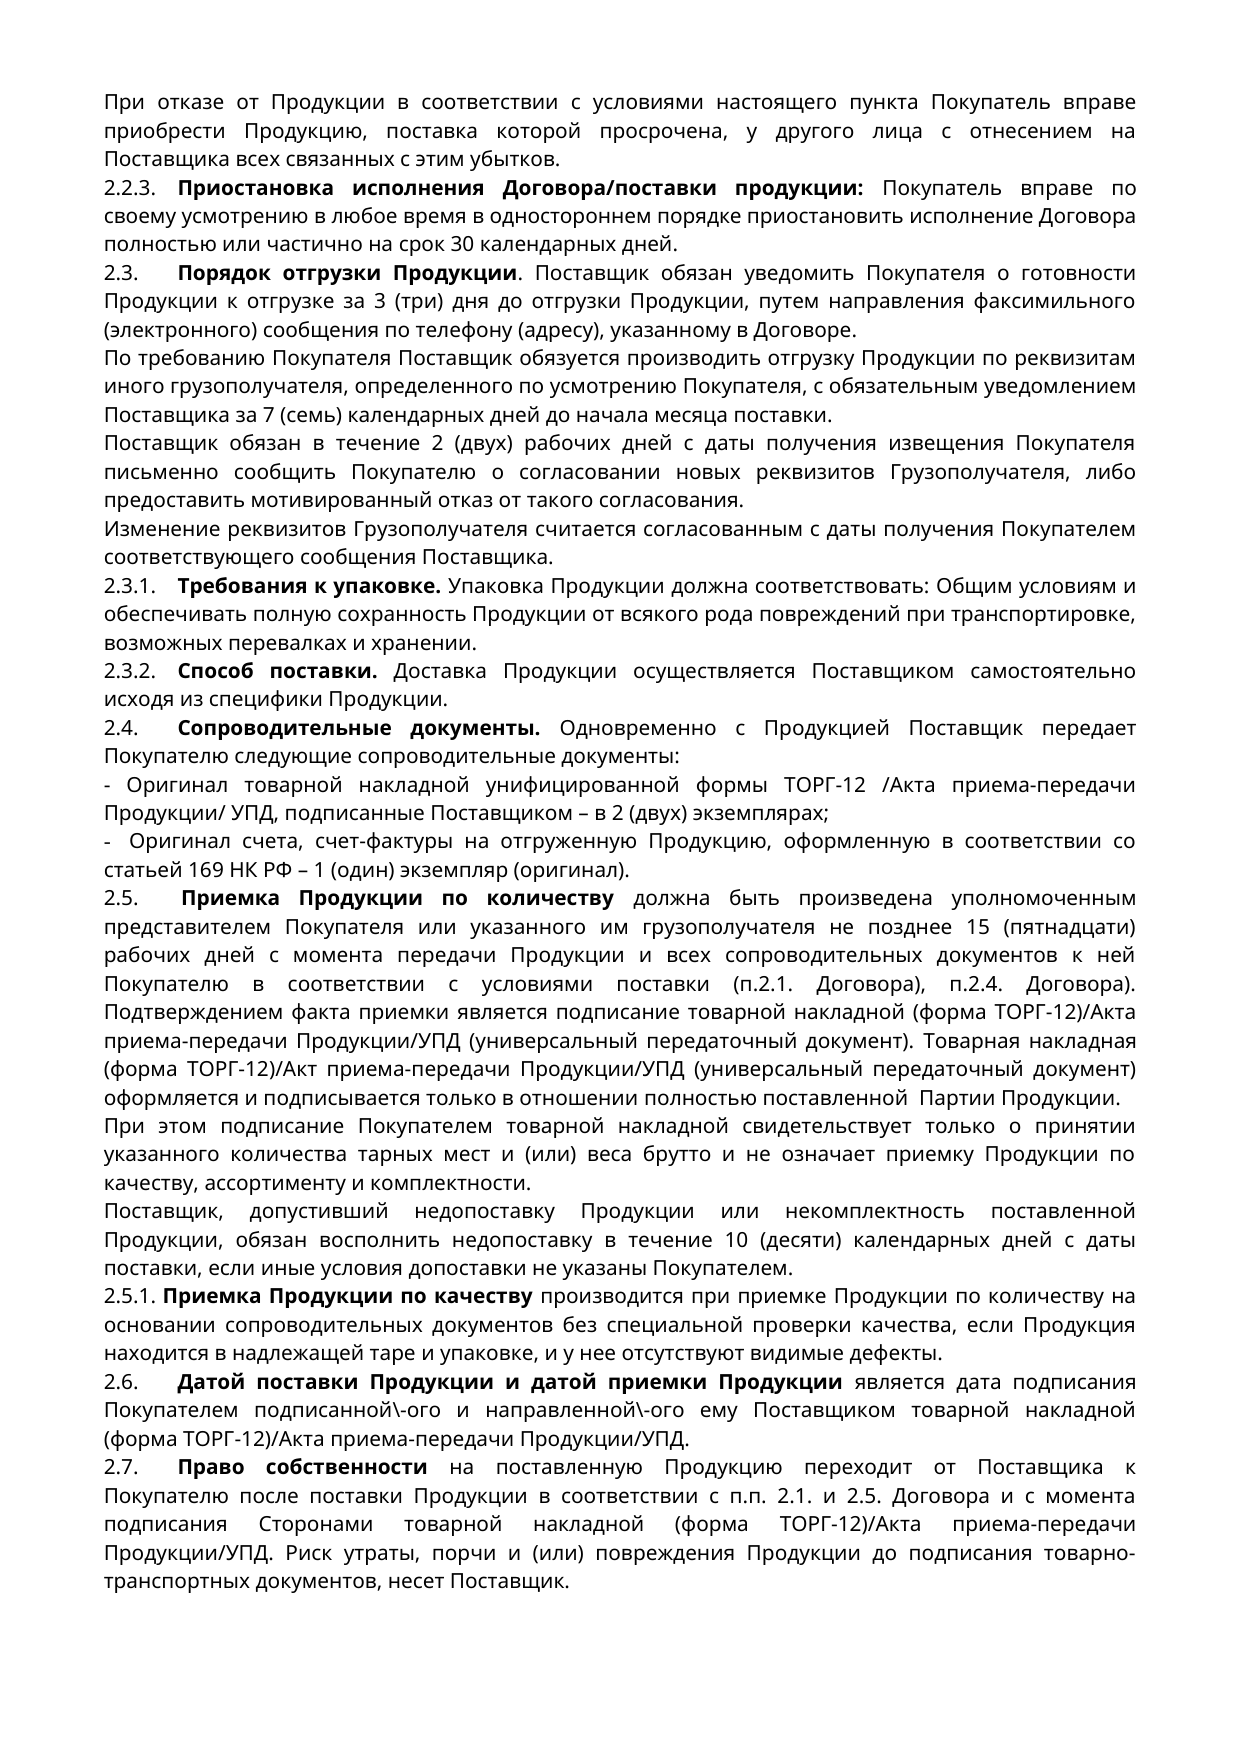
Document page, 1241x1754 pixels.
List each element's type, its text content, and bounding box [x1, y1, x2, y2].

text По требованию Покупателя Поставщик обязуется производить отгрузку Продукции по реквизитам иного грузополучателя, определенного по усмотрению Покупателя, с обязательным уведомлением Поставщика за 7 (семь) календарных дней до начала месяца поставки. [103, 343, 1137, 428]
list Поставщик, допустивший недопоставку Продукции или некомплектность поставленной Продукции, обязан восполнить недопоставку в течение 10 (десяти) календарных дней с даты поставки, если иные условия допоставки не указаны Покупателем. [103, 1196, 1137, 1282]
list При этом подписание Покупателем товарной накладной свидетельствует только о принятии указанного количества тарных мест и (или) веса брутто и не означает приемку Продукции по качеству, ассортименту и комплектности. [103, 1111, 1137, 1196]
list Сопроводительные документы. Одновременно с Продукцией Поставщик передает Покупателю следующие сопроводительные документы: [103, 713, 1137, 770]
list Способ поставки. Доставка Продукции осуществляется Поставщиком самостоятельно исходя из специфики Продукции. [103, 656, 1137, 713]
list Требования к упаковке. Упаковка Продукции должна соответствовать: Общим условиям и обеспечивать полную сохранность Продукции от всякого рода повреждений при транспортировке, возможных перевалках и хранении. [103, 571, 1137, 656]
text Изменение реквизитов Грузополучателя считается согласованным с даты получения Покупателем соответствующего сообщения Поставщика. [103, 514, 1137, 571]
list Приемка Продукции по количеству должна быть произведена уполномоченным представителем Покупателя или указанного им грузополучателя не позднее 15 (пятнадцати) рабочих дней с момента передачи Продукции и всех сопроводительных документов к ней Покупателю в соответствии с условиями поставки (п.2.1. Договора), п.2.4. Договора). Подтверждением факта приемки является подписание товарной накладной (форма ТОРГ-12)/Акта приема-передачи Продукции/УПД (универсальный передаточный документ). Товарная накладная (форма ТОРГ-12)/Акт приема-передачи Продукции/УПД (универсальный передаточный документ) оформляется и подписывается только в отношении полностью поставленной Партии Продукции. [103, 883, 1137, 1111]
list Приостановка исполнения Договора/поставки продукции: Покупатель вправе по своему усмотрению в любое время в одностороннем порядке приостановить исполнение Договора полностью или частично на срок 30 календарных дней. [103, 173, 1137, 258]
list Оригинал счета, счет-фактуры на отгруженную Продукцию, оформленную в соответствии со статьей 169 НК РФ – 1 (один) экземпляр (оригинал). [103, 827, 1137, 883]
list Право собственности на поставленную Продукцию переходит от Поставщика к Покупателю после поставки Продукции в соответствии с п.п. 2.1. и 2.5. Договора и с момента подписания Сторонами товарной накладной (форма ТОРГ-12)/Акта приема-передачи Продукции/УПД. Риск утраты, порчи и (или) повреждения Продукции до подписания товарно-транспортных документов, несет Поставщик. [103, 1452, 1137, 1594]
text При отказе от Продукции в соответствии с условиями настоящего пункта Покупатель вправе приобрести Продукцию, поставка которой просрочена, у другого лица с отнесением на Поставщика всех связанных с этим убытков. [103, 87, 1137, 173]
list Датой поставки Продукции и датой приемки Продукции является дата подписания Покупателем подписанной\-ого и направленной\-ого ему Поставщиком товарной накладной (форма ТОРГ-12)/Акта приема-передачи Продукции/УПД. [103, 1367, 1137, 1452]
list Приемка Продукции по качеству производится при приемке Продукции по количеству на основании сопроводительных документов без специальной проверки качества, если Продукция находится в надлежащей таре и упаковке, и у нее отсутствуют видимые дефекты. [103, 1282, 1137, 1367]
list Порядок отгрузки Продукции. Поставщик обязан уведомить Покупателя о готовности Продукции к отгрузке за 3 (три) дня до отгрузки Продукции, путем направления факсимильного (электронного) сообщения по телефону (адресу), указанному в Договоре. [103, 258, 1137, 343]
text Поставщик обязан в течение 2 (двух) рабочих дней с даты получения извещения Покупателя письменно сообщить Покупателю о согласовании новых реквизитов Грузополучателя, либо предоставить мотивированный отказ от такого согласования. [103, 428, 1137, 514]
text - Оригинал товарной накладной унифицированной формы ТОРГ-12 /Акта приема-передачи Продукции/ УПД, подписанные Поставщиком – в 2 (двух) экземплярах; [103, 770, 1137, 827]
